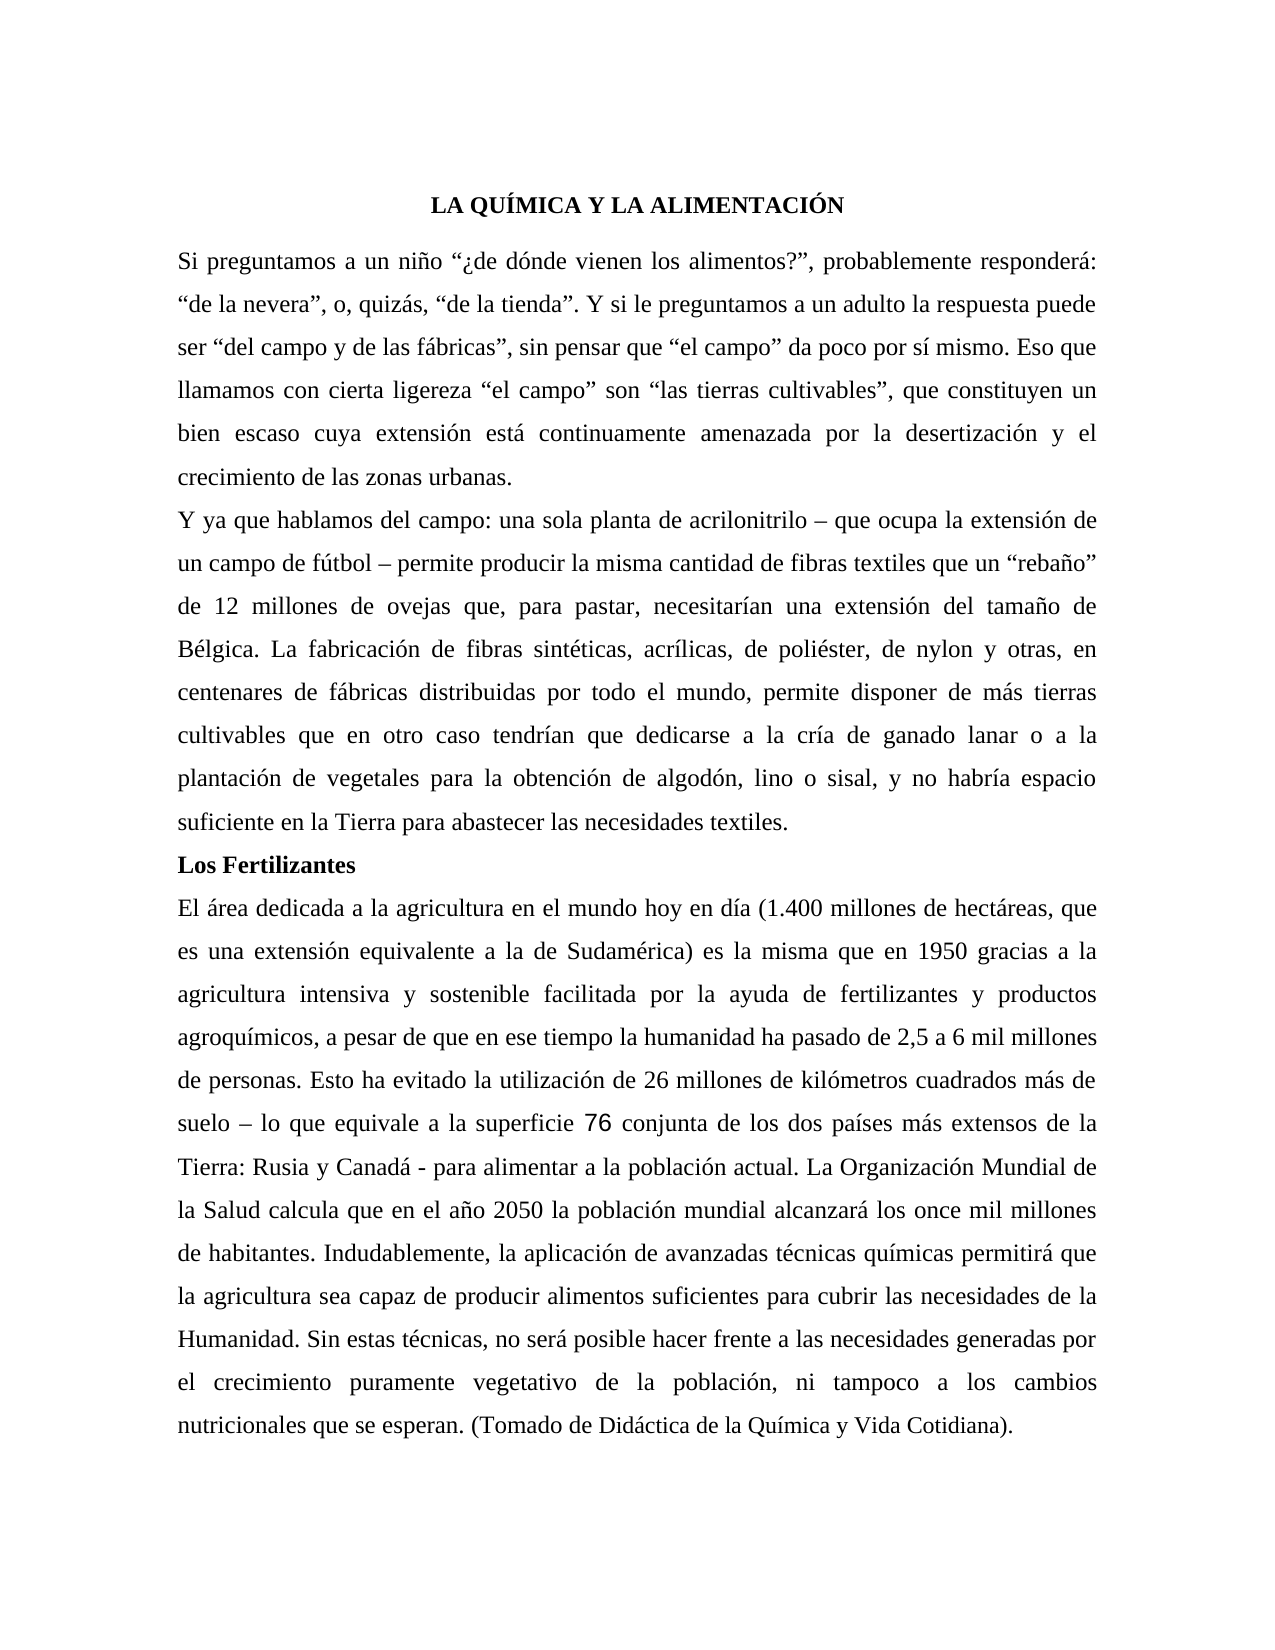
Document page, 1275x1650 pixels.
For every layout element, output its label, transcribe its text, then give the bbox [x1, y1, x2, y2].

text Los Fertilizantes [177, 850, 1098, 878]
text LA QUÍMICA Y LA ALIMENTACIÓN [177, 191, 1098, 218]
text Y ya que hablamos del campo: una sola planta de acrilonitrilo – que ocupa la extensión de un campo de fútbol – permite producir la misma cantidad de fibras textiles que un “rebaño” de 12 millones de ovejas que, para pastar, necesitarían una extensión del tamaño de Bélgica. La fabricación de fibras sintéticas, acrílicas, de poliéster, de nylon y otras, en centenares de fábricas distribuidas por todo el mundo, permite disponer de más tierras cultivables que en otro caso tendrían que dedicarse a la cría de ganado lanar o a la plantación de vegetales para la obtención de algodón, lino o sisal, y no habría espacio suficiente en la Tierra para abastecer las necesidades textiles. [177, 505, 1098, 835]
text Si preguntamos a un niño “¿de dónde vienen los alimentos?”, probablemente responderá: “de la nevera”, o, quizás, “de la tienda”. Y si le preguntamos a un adulto la respuesta puede ser “del campo y de las fábricas”, sin pensar que “el campo” da poco por sí mismo. Eso que llamamos con cierta ligereza “el campo” son “las tierras cultivables”, que constituyen un bien escaso cuya extensión está continuamente amenazada por la desertización y el crecimiento de las zonas urbanas. [177, 246, 1098, 490]
text El área dedicada a la agricultura en el mundo hoy en día (1.400 millones de hectáreas, que es una extensión equivalente a la de Sudamérica) es la misma que en 1950 gracias a la agricultura intensiva y sostenible facilitada por la ayuda de fertilizantes y productos agroquímicos, a pesar de que en ese tiempo la humanidad ha pasado de 2,5 a 6 mil millones de personas. Esto ha evitado la utilización de 26 millones de kilómetros cuadrados más de suelo – lo que equivale a la superficie 76 conjunta de los dos países más extensos de la Tierra: Rusia y Canadá - para alimentar a la población actual. La Organización Mundial de la Salud calcula que en el año 2050 la población mundial alcanzará los once mil millones de habitantes. Indudablemente, la aplicación de avanzadas técnicas químicas permitirá que la agricultura sea capaz de producir alimentos suficientes para cubrir las necesidades de la Humanidad. Sin estas técnicas, no será posible hacer frente a las necesidades generadas por el crecimiento puramente vegetativo de la población, ni tampoco a los cambios nutricionales que se esperan. (Tomado de Didáctica de la Química y Vida Cotidiana). [177, 893, 1098, 1439]
